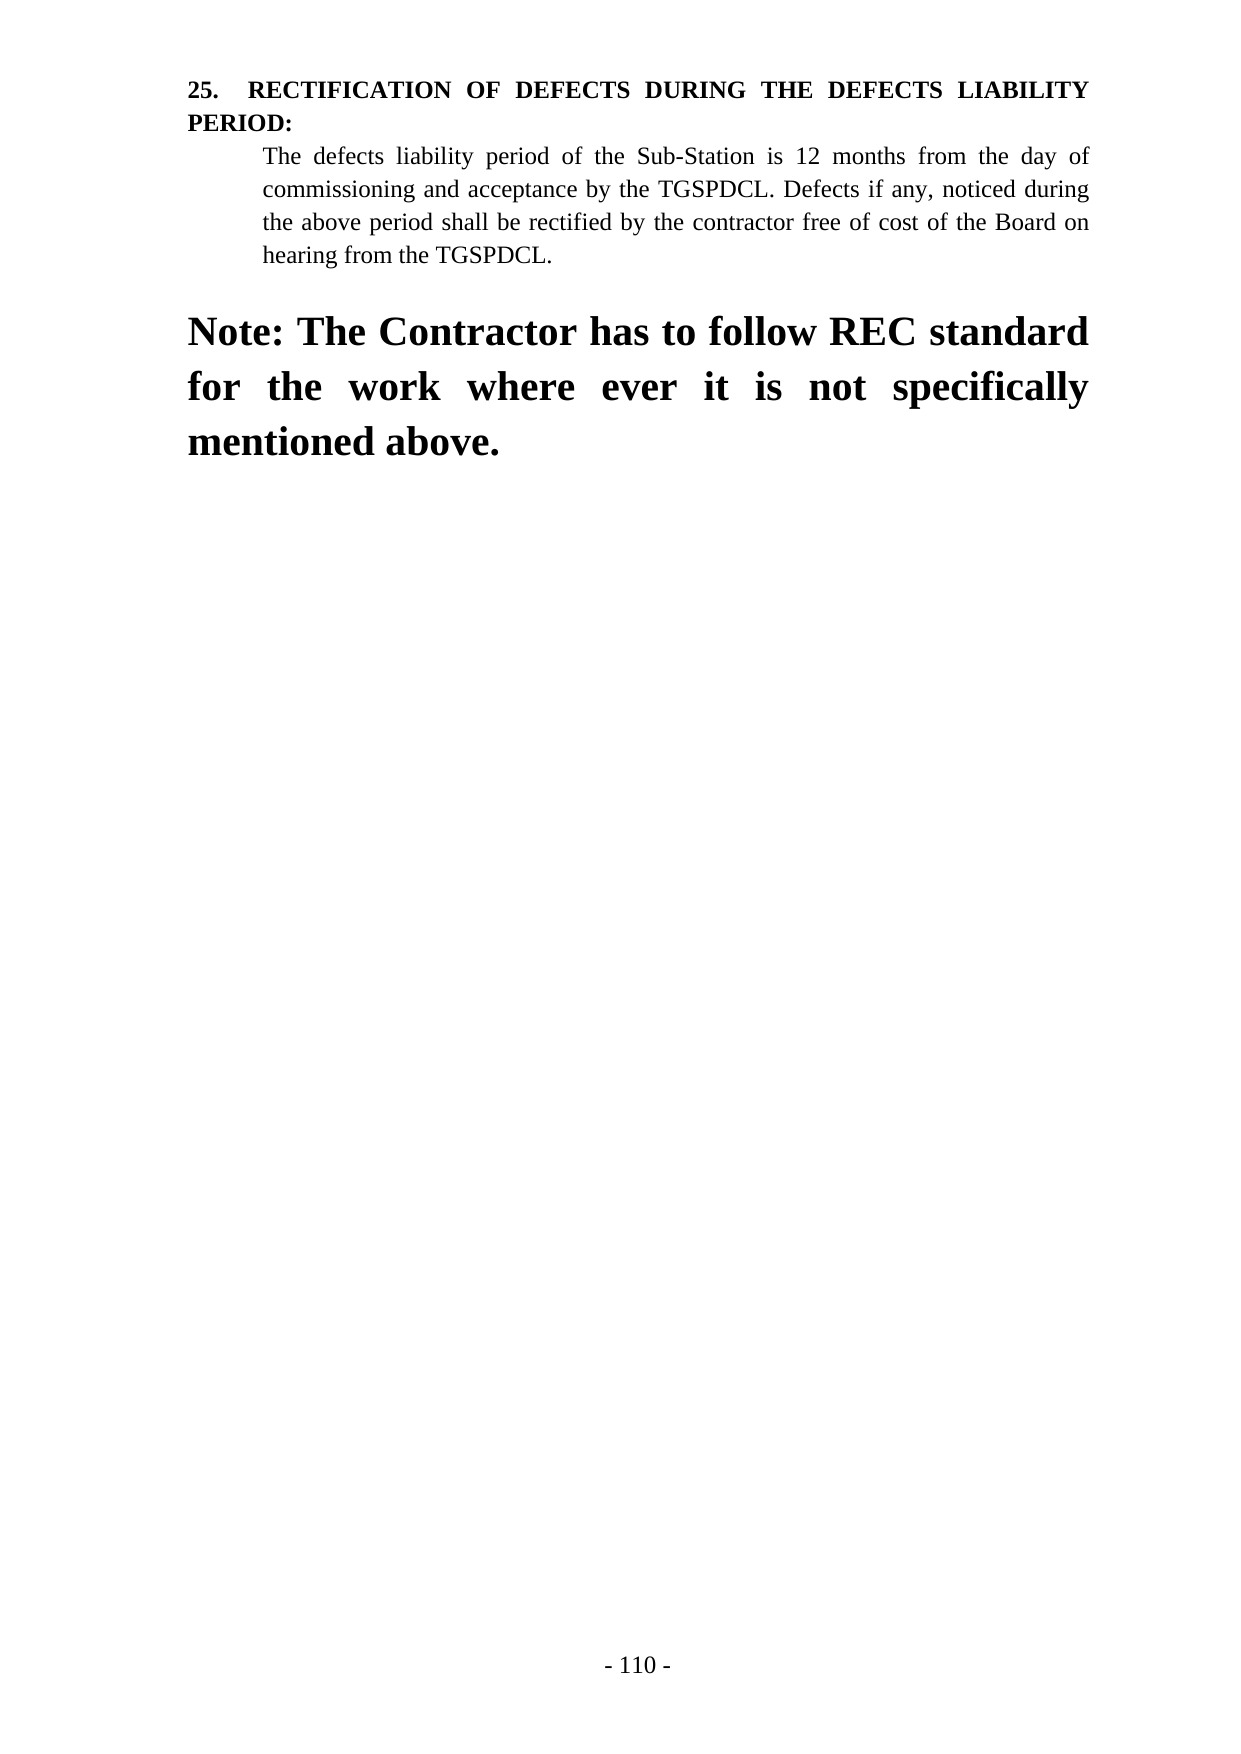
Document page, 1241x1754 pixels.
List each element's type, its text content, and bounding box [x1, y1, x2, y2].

text 25. RECTIFICATION OF DEFECTS DURING THE DEFECTS LIABILITY PERIOD: [187, 75, 1090, 137]
text Note: The Contractor has to follow REC standard for the work where ever it is not specifically mentioned above. [187, 306, 1090, 464]
text The defects liability period of the Sub-Station is 12 months from the day of commissioning and acceptance by the TGSPDCL. Defects if any, noticed during the above period shall be rectified by the contractor free of cost of the Board on hearing from the TGSPDCL. [262, 141, 1090, 269]
